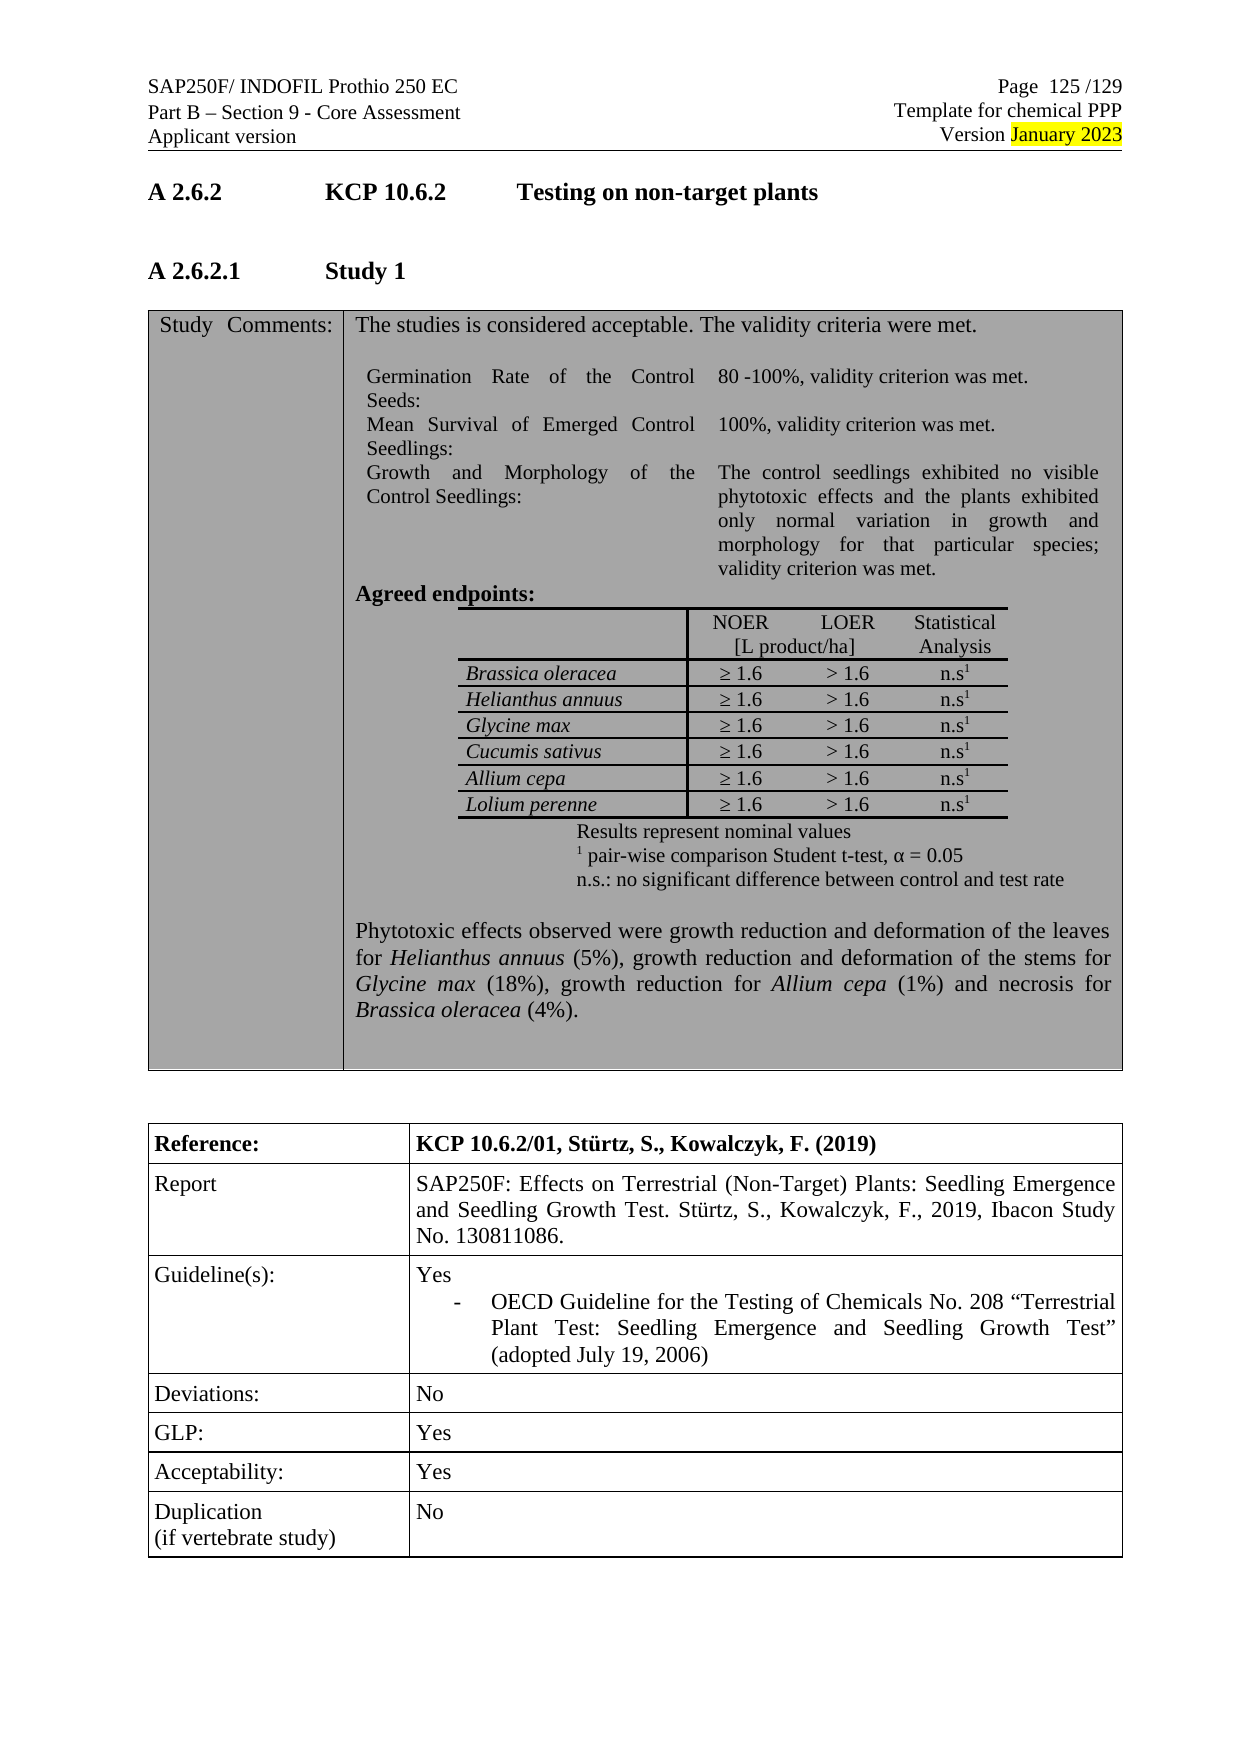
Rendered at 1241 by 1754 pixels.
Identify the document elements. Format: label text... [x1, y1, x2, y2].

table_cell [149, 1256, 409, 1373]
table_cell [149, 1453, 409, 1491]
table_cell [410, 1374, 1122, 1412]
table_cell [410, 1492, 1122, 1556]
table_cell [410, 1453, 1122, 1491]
text KCP 10.6.2 Testing on non-target plants [148, 177, 1122, 206]
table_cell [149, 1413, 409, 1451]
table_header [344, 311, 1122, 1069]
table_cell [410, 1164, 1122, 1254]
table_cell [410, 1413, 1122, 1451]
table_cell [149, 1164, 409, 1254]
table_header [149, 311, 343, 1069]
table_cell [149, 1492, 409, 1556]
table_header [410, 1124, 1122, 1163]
text Study 1 [148, 256, 1122, 285]
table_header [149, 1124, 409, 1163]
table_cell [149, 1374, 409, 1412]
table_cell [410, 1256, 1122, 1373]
